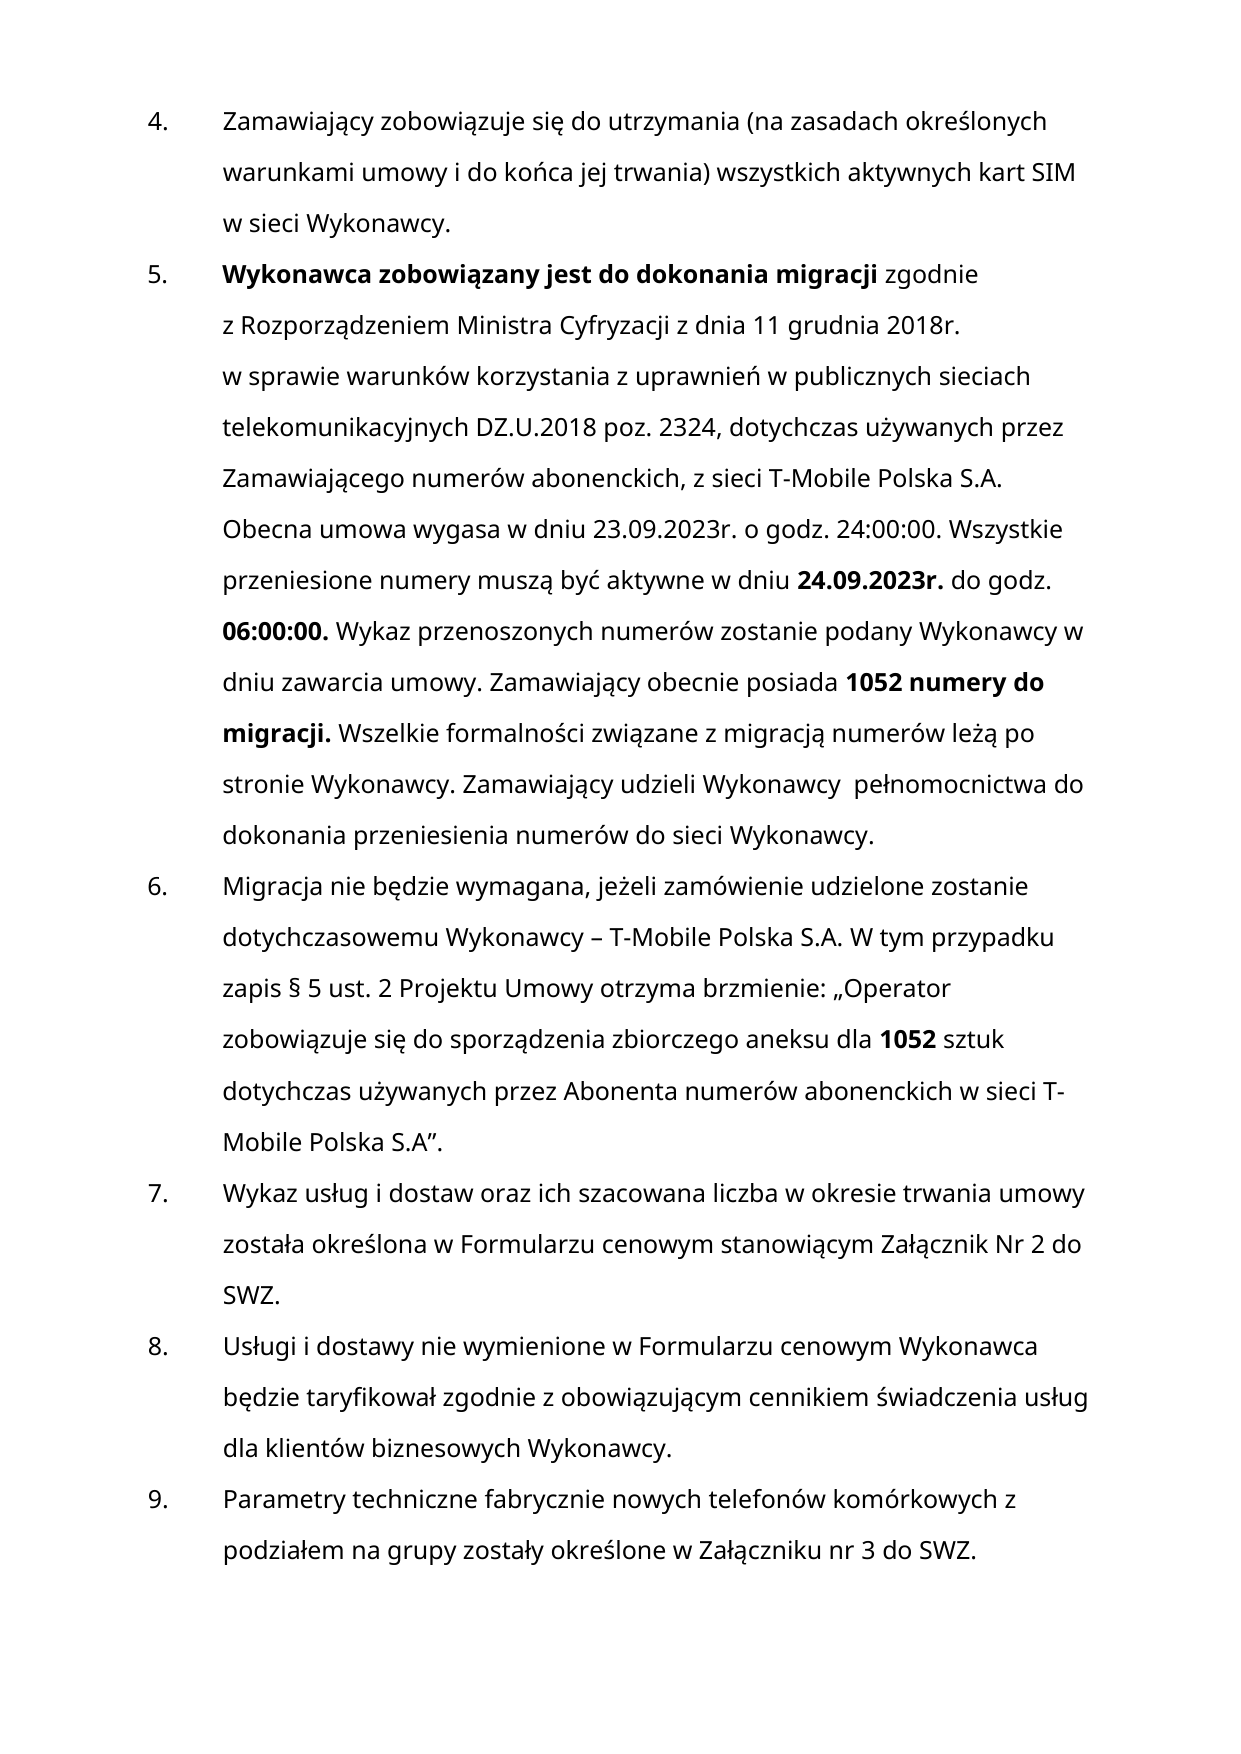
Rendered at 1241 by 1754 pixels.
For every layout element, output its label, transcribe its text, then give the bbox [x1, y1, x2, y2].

list Zamawiający zobowiązuje się do utrzymania (na zasadach określonych warunkami umowy i do końca jej trwania) wszystkich aktywnych kart SIM w sieci Wykonawcy. [148, 103, 1093, 239]
list Parametry techniczne fabrycznie nowych telefonów komórkowych z podziałem na grupy zostały określone w Załączniku nr 3 do SWZ. [148, 1482, 1093, 1567]
list Wykonawca zobowiązany jest do dokonania migracji zgodnie z Rozporządzeniem Ministra Cyfryzacji z dnia 11 grudnia 2018r. w sprawie warunków korzystania z uprawnień w publicznych sieciach telekomunikacyjnych DZ.U.2018 poz. 2324, dotychczas używanych przez Zamawiającego numerów abonenckich, z sieci T-Mobile Polska S.A. Obecna umowa wygasa w dniu 23.09.2023r. o godz. 24:00:00. Wszystkie przeniesione numery muszą być aktywne w dniu 24.09.2023r. do godz. 06:00:00. Wykaz przenoszonych numerów zostanie podany Wykonawcy w dniu zawarcia umowy. Zamawiający obecnie posiada 1052 numery do migracji. Wszelkie formalności związane z migracją numerów leżą po stronie Wykonawcy. Zamawiający udzieli Wykonawcy pełnomocnictwa do dokonania przeniesienia numerów do sieci Wykonawcy. [147, 257, 1093, 852]
list Usługi i dostawy nie wymienione w Formularzu cenowym Wykonawca będzie taryfikował zgodnie z obowiązującym cennikiem świadczenia usług dla klientów biznesowych Wykonawcy. [148, 1328, 1093, 1464]
list Wykaz usług i dostaw oraz ich szacowana liczba w okresie trwania umowy została określona w Formularzu cenowym stanowiącym Załącznik Nr 2 do SWZ. [148, 1175, 1093, 1311]
list Migracja nie będzie wymagana, jeżeli zamówienie udzielone zostanie dotychczasowemu Wykonawcy – T-Mobile Polska S.A. W tym przypadku zapis § 5 ust. 2 Projektu Umowy otrzyma brzmienie: „Operator zobowiązuje się do sporządzenia zbiorczego aneksu dla 1052 sztuk dotychczas używanych przez Abonenta numerów abonenckich w sieci T-Mobile Polska S.A”. [147, 869, 1093, 1158]
